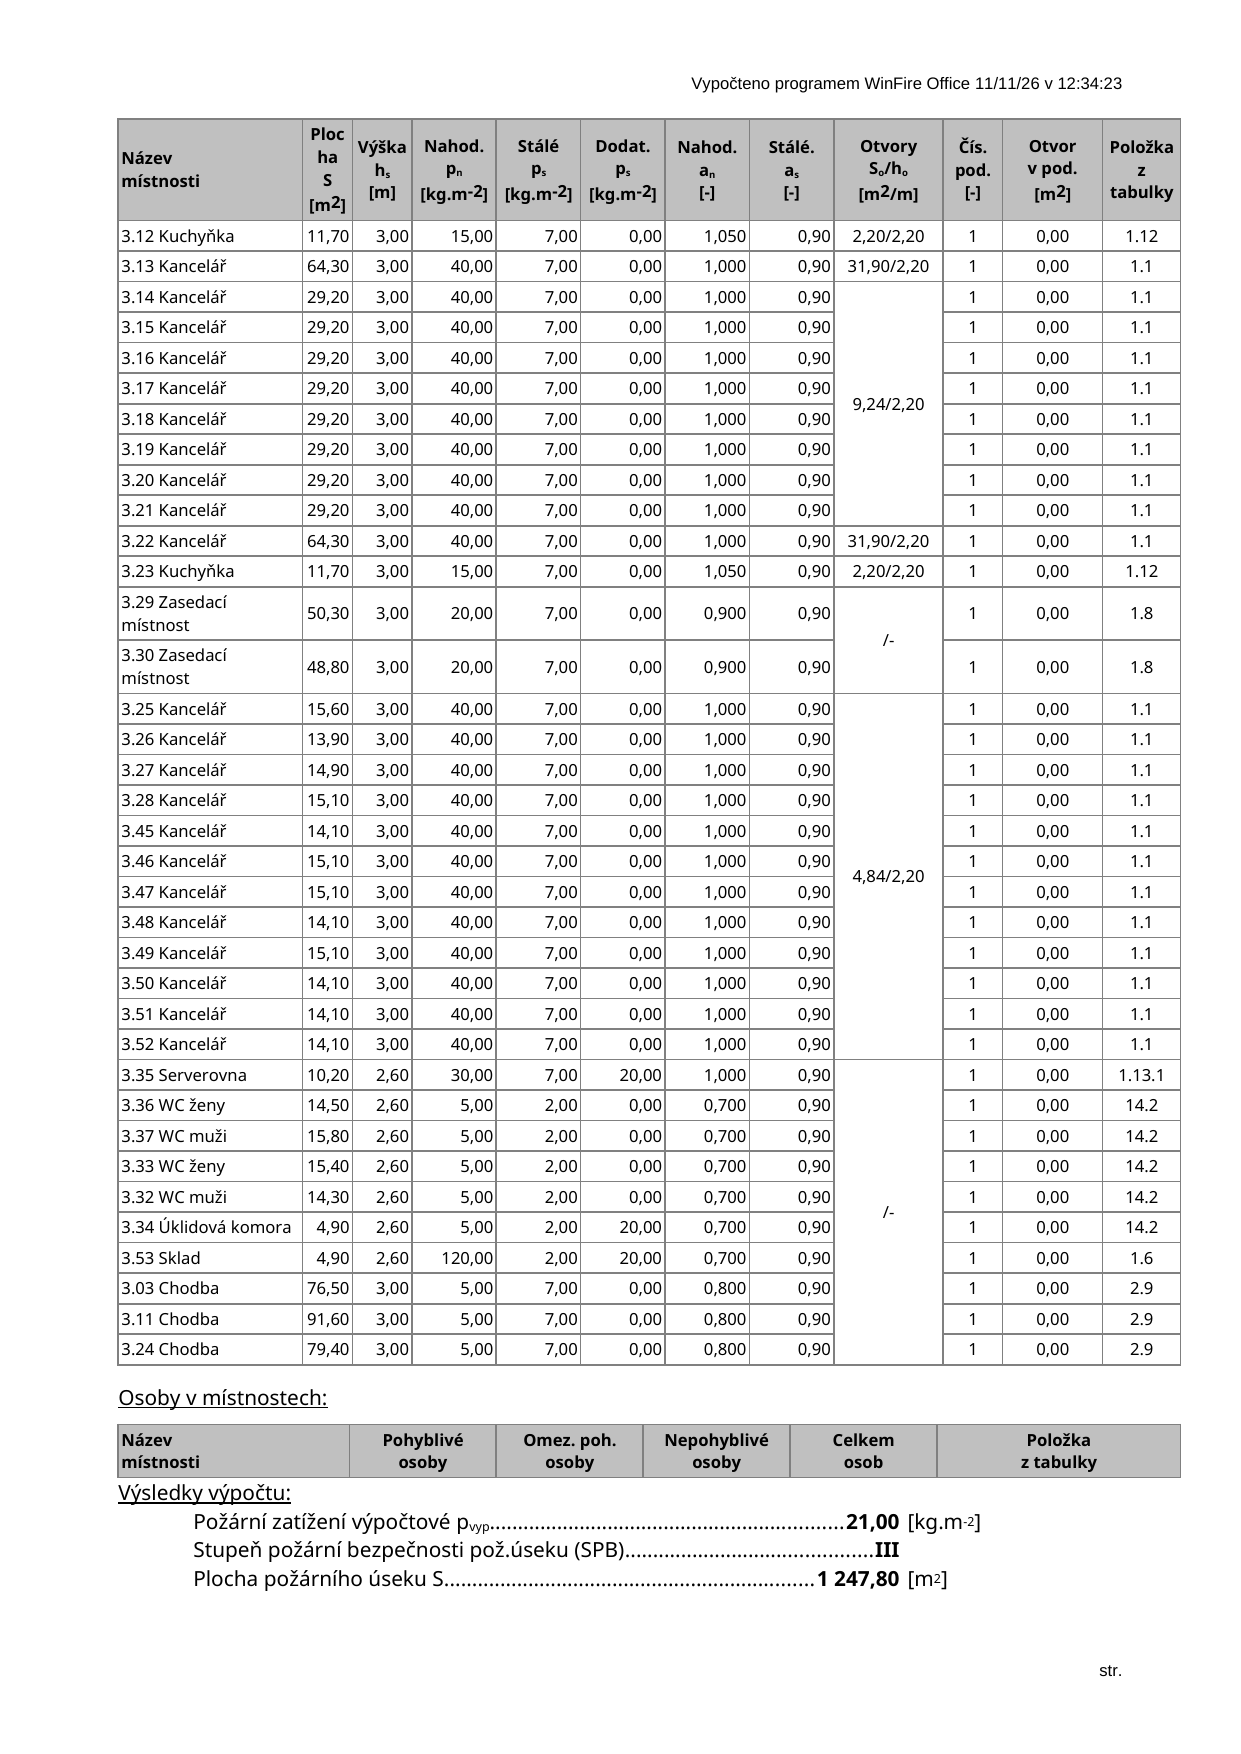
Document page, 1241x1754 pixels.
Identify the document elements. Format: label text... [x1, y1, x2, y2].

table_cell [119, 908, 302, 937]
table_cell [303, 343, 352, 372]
table_cell 0,90 [750, 252, 833, 281]
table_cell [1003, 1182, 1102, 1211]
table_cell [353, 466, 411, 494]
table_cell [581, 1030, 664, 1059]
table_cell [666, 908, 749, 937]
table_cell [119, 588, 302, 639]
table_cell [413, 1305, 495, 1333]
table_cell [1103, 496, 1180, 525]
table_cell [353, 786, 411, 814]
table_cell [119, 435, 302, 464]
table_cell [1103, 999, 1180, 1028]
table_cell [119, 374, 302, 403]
table_cell 64,30 [303, 252, 352, 281]
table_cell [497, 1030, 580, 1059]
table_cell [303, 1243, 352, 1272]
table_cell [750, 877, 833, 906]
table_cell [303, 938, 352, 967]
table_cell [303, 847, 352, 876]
table_header Stálé. as [-] [750, 120, 833, 220]
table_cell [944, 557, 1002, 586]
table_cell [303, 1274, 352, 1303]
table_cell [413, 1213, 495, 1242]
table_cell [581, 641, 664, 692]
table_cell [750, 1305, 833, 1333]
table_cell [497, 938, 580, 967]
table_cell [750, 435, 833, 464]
table_header Čís. pod. [-] [944, 120, 1002, 220]
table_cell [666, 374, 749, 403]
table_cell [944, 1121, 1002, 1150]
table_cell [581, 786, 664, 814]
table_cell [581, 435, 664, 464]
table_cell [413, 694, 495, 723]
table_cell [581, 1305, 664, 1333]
table_cell 7,00 [497, 221, 580, 250]
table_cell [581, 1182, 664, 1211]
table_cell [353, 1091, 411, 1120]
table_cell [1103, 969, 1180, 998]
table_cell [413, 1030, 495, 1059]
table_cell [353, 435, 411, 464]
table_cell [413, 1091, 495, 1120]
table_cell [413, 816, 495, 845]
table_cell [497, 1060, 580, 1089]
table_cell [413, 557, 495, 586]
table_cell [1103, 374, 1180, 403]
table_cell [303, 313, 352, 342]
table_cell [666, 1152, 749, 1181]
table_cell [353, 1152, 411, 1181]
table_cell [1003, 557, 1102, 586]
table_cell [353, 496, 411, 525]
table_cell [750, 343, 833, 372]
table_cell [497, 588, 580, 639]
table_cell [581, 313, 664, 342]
table_header Položka z tabulky [1103, 120, 1180, 220]
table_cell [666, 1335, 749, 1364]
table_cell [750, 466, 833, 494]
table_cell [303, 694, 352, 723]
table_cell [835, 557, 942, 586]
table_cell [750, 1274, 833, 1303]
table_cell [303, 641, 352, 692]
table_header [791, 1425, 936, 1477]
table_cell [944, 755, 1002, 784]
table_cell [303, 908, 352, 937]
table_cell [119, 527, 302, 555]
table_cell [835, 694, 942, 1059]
table_cell 2,20/2,20 [835, 221, 942, 250]
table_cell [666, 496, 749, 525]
table_cell 3,00 [353, 282, 411, 311]
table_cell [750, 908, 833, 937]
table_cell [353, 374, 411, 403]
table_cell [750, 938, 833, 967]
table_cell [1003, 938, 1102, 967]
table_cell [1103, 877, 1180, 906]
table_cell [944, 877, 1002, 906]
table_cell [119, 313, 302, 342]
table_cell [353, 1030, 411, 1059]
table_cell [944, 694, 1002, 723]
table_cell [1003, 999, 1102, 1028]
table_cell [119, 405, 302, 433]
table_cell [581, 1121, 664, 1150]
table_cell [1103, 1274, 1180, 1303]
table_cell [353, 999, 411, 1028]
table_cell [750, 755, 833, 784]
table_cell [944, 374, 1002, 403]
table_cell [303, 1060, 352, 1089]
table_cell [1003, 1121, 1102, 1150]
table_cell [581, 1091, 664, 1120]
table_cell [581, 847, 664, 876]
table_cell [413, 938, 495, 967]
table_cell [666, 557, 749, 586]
table_cell 0,90 [750, 221, 833, 250]
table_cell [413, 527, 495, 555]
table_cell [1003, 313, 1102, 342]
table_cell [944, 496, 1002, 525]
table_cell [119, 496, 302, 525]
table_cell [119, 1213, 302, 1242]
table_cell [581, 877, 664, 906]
table_cell 1,050 [666, 221, 749, 250]
table_cell 11,70 [303, 221, 352, 250]
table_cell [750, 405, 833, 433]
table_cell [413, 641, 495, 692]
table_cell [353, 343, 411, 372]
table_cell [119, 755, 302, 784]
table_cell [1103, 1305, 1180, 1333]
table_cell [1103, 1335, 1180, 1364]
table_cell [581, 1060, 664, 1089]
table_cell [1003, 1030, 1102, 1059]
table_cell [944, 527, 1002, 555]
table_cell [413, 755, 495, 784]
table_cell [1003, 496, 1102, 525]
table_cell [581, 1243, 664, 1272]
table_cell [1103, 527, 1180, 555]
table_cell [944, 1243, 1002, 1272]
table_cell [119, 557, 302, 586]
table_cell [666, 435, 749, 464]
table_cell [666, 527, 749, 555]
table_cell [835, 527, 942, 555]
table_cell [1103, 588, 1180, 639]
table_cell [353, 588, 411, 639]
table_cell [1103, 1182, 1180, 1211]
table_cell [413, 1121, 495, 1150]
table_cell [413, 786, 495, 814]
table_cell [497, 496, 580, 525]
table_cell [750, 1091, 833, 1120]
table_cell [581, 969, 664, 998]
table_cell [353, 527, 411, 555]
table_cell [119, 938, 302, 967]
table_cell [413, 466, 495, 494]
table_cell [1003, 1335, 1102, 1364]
table_cell 31,90/2,20 [835, 252, 942, 281]
table_cell 7,00 [497, 252, 580, 281]
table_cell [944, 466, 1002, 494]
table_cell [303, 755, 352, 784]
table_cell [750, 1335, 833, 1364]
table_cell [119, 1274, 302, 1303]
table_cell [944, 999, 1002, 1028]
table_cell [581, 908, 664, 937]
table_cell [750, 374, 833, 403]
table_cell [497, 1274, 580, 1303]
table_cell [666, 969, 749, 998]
table_cell 0,00 [581, 221, 664, 250]
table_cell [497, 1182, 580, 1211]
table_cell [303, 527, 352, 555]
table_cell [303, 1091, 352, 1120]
table_header Otvor v pod. [m2] [1003, 120, 1102, 220]
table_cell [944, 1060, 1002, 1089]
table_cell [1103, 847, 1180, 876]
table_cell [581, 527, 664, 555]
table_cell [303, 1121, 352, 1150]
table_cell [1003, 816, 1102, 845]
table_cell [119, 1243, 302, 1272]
table_cell 40,00 [413, 252, 495, 281]
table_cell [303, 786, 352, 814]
table_header Nahod. pn [kg.m-2] [413, 120, 495, 220]
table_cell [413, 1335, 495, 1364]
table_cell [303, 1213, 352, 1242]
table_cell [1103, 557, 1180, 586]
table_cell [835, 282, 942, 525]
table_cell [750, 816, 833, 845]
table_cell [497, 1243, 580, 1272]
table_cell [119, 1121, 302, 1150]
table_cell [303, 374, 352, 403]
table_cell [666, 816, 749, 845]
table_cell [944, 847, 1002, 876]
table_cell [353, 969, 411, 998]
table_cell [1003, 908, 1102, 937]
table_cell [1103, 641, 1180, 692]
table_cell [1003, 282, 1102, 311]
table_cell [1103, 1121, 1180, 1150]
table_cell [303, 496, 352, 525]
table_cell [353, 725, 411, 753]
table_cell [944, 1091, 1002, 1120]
table_header Otvory So/ho [m2/m] [835, 120, 942, 220]
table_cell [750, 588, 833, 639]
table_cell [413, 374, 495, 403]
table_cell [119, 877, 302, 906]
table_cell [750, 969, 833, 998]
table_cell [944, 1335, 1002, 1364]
text Výsledky výpočtu: [118, 1478, 1122, 1507]
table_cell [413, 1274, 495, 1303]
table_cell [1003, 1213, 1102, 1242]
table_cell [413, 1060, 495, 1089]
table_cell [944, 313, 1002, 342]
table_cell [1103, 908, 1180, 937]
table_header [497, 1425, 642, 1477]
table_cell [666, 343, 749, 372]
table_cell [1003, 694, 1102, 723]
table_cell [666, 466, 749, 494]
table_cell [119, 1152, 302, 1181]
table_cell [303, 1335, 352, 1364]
table_cell 1 [944, 221, 1002, 250]
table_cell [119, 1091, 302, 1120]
table_header Název místnosti [119, 120, 302, 220]
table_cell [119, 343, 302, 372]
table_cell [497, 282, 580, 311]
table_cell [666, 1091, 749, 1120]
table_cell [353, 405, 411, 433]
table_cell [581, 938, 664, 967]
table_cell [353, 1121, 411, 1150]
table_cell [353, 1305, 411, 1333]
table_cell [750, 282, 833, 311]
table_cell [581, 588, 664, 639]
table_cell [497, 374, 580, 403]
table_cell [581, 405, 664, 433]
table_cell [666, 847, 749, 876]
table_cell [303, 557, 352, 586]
text Stupeň požární bezpečnosti pož.úseku (SPB) III [193, 1536, 1122, 1564]
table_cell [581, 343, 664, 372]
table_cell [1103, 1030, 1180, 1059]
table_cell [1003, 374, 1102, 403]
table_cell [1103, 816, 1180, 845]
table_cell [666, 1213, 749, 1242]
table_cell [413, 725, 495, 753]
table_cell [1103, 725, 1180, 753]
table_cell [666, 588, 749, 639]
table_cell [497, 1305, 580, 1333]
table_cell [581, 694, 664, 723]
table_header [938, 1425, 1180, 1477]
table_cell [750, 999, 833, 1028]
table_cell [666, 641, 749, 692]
table_header Dodat. ps [kg.m-2] [581, 120, 664, 220]
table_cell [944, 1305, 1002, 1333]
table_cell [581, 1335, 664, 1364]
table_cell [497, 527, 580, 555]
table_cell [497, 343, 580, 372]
table_header Výška hs [m] [353, 120, 411, 220]
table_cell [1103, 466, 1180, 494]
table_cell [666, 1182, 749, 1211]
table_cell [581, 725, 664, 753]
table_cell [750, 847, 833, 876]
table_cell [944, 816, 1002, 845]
table_cell 1 [944, 252, 1002, 281]
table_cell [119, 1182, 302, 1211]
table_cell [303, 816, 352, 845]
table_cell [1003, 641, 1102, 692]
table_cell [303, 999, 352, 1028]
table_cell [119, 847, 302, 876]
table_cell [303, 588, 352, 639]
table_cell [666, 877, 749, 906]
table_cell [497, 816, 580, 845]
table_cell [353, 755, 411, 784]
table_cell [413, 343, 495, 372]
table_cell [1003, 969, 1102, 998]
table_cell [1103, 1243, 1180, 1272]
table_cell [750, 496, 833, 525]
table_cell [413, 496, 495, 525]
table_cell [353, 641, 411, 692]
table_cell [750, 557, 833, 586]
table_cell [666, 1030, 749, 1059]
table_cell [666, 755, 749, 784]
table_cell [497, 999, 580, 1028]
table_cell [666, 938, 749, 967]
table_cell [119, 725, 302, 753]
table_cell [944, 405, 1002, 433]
text Osoby v místnostech: [118, 1383, 1122, 1411]
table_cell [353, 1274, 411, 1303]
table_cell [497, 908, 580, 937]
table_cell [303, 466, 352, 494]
table_cell 0,00 [1003, 252, 1102, 281]
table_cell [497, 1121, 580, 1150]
table_cell 15,00 [413, 221, 495, 250]
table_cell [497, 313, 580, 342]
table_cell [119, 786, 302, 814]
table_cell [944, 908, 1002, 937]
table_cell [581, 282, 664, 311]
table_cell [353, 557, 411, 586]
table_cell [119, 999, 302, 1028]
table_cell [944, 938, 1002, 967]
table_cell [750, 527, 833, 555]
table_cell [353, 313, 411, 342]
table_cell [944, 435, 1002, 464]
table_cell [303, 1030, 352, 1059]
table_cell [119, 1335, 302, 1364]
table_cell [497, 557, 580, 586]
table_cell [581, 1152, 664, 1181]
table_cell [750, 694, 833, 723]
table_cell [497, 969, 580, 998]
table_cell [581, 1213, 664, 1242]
table_cell 3,00 [353, 221, 411, 250]
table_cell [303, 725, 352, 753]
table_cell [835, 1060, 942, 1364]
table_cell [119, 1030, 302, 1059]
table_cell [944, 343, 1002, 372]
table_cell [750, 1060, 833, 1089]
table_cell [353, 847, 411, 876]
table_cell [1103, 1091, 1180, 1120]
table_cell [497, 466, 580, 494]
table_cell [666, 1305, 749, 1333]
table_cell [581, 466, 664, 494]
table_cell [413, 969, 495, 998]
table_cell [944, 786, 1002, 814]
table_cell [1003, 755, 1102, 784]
table_cell 29,20 [303, 282, 352, 311]
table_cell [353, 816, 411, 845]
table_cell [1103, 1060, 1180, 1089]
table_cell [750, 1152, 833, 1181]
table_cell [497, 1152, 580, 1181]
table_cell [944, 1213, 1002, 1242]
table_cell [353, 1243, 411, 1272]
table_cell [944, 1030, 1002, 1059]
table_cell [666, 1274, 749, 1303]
table_cell 3.14 Kancelář [119, 282, 302, 311]
text Požární zatížení výpočtové pvyp 21,00 [kg.m-2] [193, 1507, 1122, 1536]
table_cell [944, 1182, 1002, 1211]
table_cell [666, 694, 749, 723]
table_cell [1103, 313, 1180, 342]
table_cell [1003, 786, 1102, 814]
table_cell 0,00 [581, 252, 664, 281]
table_header Stálé ps [kg.m-2] [497, 120, 580, 220]
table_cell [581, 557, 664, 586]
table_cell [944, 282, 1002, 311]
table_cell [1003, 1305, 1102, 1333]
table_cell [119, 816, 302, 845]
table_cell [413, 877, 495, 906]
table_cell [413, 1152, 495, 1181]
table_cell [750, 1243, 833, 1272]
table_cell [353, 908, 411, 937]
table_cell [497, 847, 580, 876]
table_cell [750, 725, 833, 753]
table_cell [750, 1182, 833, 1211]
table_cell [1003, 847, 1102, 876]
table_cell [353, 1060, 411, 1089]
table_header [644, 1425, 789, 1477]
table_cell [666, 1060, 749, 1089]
text Plocha požárního úseku S 1 247,80 [m2] [193, 1564, 1122, 1592]
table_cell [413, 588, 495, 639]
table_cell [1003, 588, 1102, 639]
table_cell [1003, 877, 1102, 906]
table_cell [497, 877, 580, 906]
table_header Nahod. an [-] [666, 120, 749, 220]
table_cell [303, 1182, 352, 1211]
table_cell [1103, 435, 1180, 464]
table_header Plocha S [m2] [303, 120, 352, 220]
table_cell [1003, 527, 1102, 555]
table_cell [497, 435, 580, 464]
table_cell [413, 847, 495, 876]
table_cell 0,00 [1003, 221, 1102, 250]
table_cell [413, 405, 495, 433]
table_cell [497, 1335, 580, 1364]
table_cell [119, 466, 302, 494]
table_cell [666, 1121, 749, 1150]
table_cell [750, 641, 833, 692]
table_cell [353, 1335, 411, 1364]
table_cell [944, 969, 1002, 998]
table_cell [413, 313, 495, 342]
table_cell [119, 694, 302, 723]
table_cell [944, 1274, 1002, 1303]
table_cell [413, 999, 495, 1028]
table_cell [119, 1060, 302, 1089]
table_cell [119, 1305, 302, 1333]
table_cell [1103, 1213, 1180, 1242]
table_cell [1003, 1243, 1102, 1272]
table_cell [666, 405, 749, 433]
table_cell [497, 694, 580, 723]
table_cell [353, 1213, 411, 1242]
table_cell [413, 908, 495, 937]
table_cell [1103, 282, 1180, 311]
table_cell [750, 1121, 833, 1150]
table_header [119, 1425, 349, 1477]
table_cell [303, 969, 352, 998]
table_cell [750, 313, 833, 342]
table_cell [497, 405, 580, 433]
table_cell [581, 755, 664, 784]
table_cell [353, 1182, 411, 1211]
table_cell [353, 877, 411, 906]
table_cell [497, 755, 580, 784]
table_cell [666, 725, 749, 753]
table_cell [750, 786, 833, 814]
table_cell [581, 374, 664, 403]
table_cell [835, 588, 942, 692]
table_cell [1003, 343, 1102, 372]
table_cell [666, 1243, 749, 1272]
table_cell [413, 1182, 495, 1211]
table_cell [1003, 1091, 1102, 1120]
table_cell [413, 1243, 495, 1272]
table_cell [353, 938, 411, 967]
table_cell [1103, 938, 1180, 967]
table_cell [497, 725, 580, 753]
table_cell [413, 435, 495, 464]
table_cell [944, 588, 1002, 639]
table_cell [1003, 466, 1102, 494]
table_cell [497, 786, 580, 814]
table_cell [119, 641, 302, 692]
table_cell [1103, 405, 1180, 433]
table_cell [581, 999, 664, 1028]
table_cell 40,00 [413, 282, 495, 311]
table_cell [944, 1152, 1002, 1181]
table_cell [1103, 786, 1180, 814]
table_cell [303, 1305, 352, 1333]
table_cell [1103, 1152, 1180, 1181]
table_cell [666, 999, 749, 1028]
table_cell 3,00 [353, 252, 411, 281]
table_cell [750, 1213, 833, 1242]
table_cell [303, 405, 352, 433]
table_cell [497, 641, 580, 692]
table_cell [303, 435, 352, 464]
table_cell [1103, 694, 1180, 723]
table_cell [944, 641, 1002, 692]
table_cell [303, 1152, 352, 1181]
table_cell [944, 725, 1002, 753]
table_cell 3.13 Kancelář [119, 252, 302, 281]
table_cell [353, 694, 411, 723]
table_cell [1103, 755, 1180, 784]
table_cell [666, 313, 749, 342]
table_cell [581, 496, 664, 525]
table_cell 1.1 [1103, 252, 1180, 281]
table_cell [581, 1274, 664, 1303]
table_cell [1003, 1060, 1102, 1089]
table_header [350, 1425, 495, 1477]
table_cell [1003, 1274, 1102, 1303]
table_cell 1,000 [666, 252, 749, 281]
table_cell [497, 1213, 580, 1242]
table_cell 1.12 [1103, 221, 1180, 250]
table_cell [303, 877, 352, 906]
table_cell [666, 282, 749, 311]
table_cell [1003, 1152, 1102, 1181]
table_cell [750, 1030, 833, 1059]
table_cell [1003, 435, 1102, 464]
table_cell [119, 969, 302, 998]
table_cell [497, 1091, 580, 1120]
table_cell 3.12 Kuchyňka [119, 221, 302, 250]
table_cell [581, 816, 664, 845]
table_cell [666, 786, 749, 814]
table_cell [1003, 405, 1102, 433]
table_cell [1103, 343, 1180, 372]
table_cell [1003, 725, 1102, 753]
